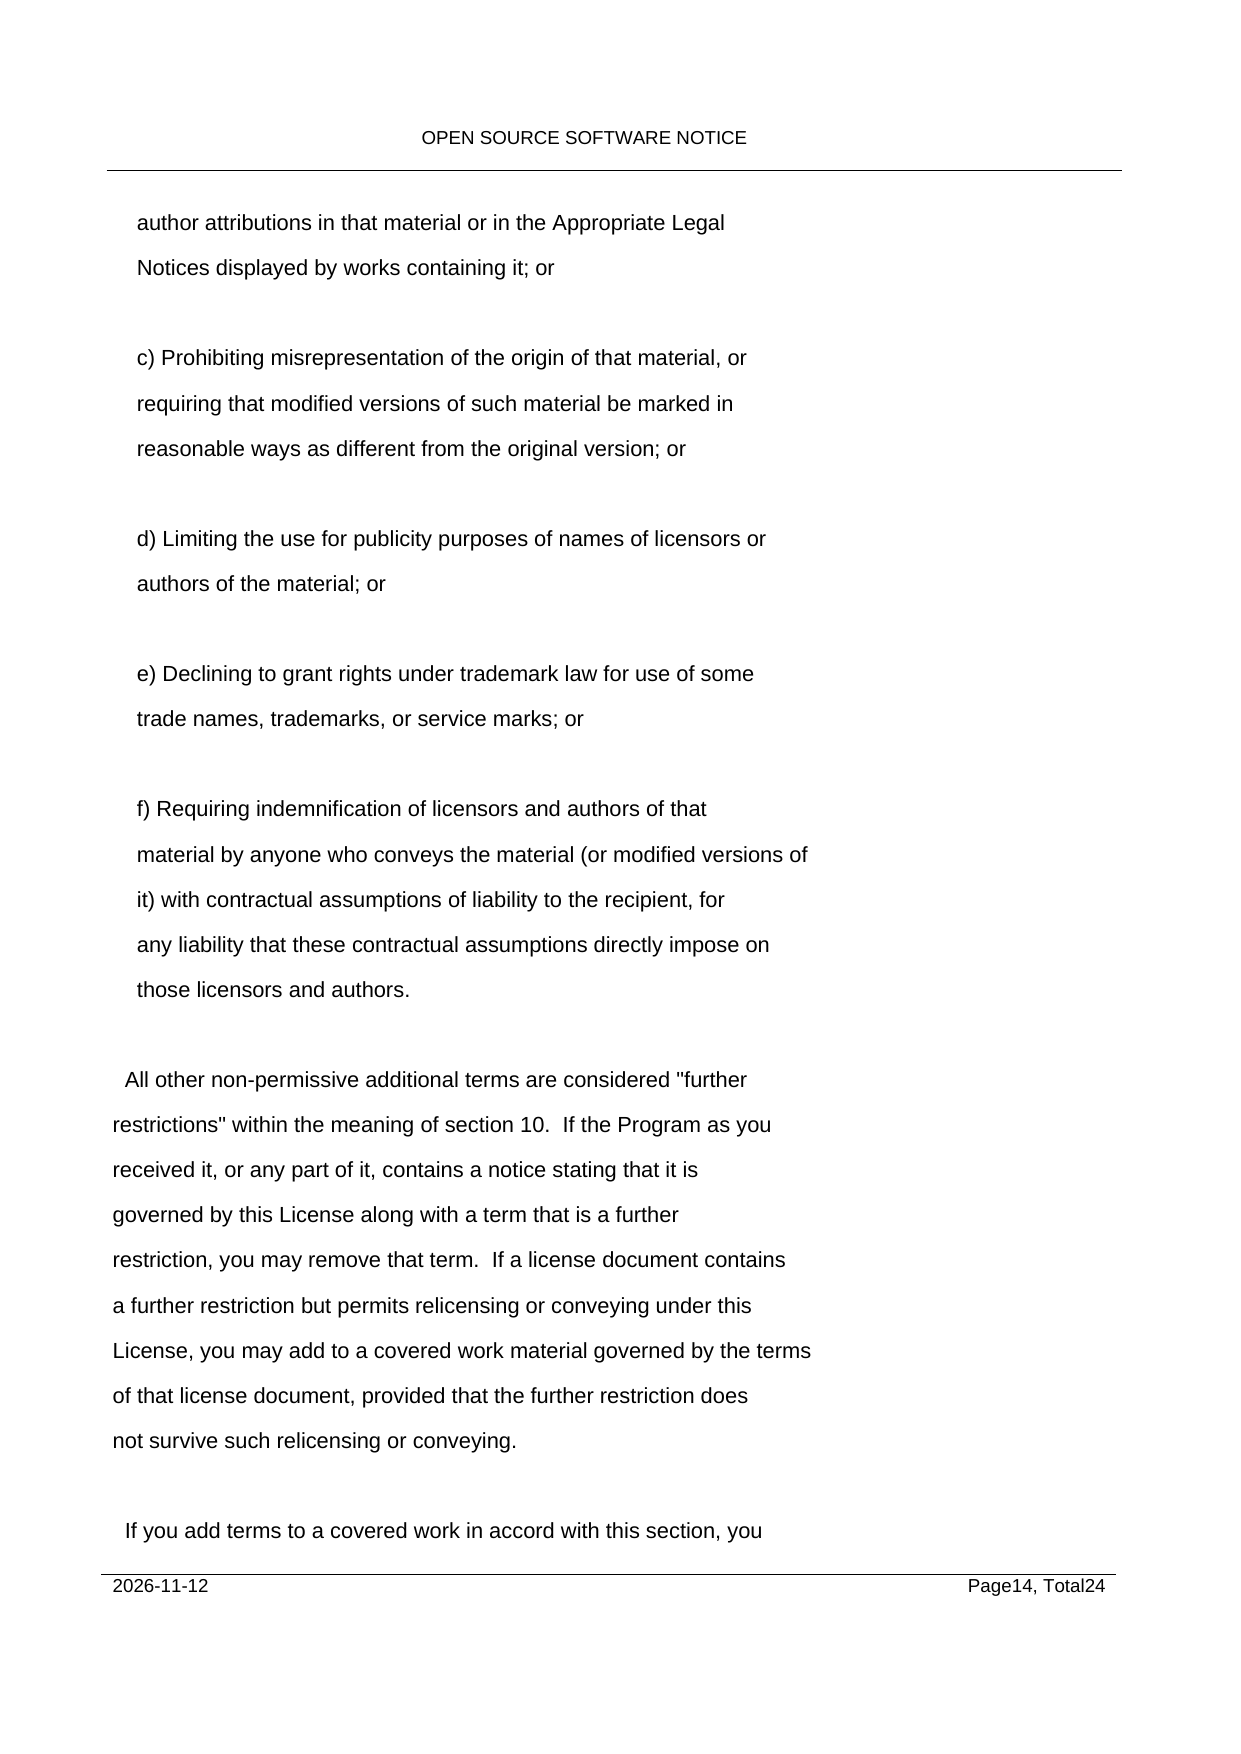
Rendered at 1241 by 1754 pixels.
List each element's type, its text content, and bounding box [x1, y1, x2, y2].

text License, you may add to a covered work material governed by the terms [112, 1334, 1128, 1366]
text c) Prohibiting misrepresentation of the origin of that material, or [112, 342, 1128, 374]
text any liability that these contractual assumptions directly impose on [112, 928, 1128, 961]
text material by anyone who conveys the material (or modified versions of [112, 838, 1128, 870]
text authors of the material; or [112, 567, 1128, 600]
text f) Requiring indemnification of licensors and authors of that [112, 793, 1128, 825]
text Notices displayed by works containing it; or [112, 251, 1128, 284]
text restrictions" within the meaning of section 10. If the Program as you [112, 1108, 1128, 1141]
text requiring that modified versions of such material be marked in [112, 387, 1128, 419]
text reasonable ways as different from the original version; or [112, 432, 1128, 464]
text All other non-permissive additional terms are considered "further [112, 1063, 1128, 1096]
text trade names, trademarks, or service marks; or [112, 702, 1128, 735]
text it) with contractual assumptions of liability to the recipient, for [112, 883, 1128, 915]
text If you add terms to a covered work in accord with this section, you [112, 1514, 1128, 1547]
text d) Limiting the use for publicity purposes of names of licensors or [112, 522, 1128, 554]
text not survive such relicensing or conveying. [112, 1424, 1128, 1457]
text of that license document, provided that the further restriction does [112, 1379, 1128, 1412]
text received it, or any part of it, contains a notice stating that it is [112, 1153, 1128, 1186]
text governed by this License along with a term that is a further [112, 1199, 1128, 1231]
text those licensors and authors. [112, 973, 1128, 1006]
text a further restriction but permits relicensing or conveying under this [112, 1289, 1128, 1321]
text restriction, you may remove that term. If a license document contains [112, 1244, 1128, 1276]
text author attributions in that material or in the Appropriate Legal [112, 206, 1128, 239]
text e) Declining to grant rights under trademark law for use of some [112, 657, 1128, 690]
